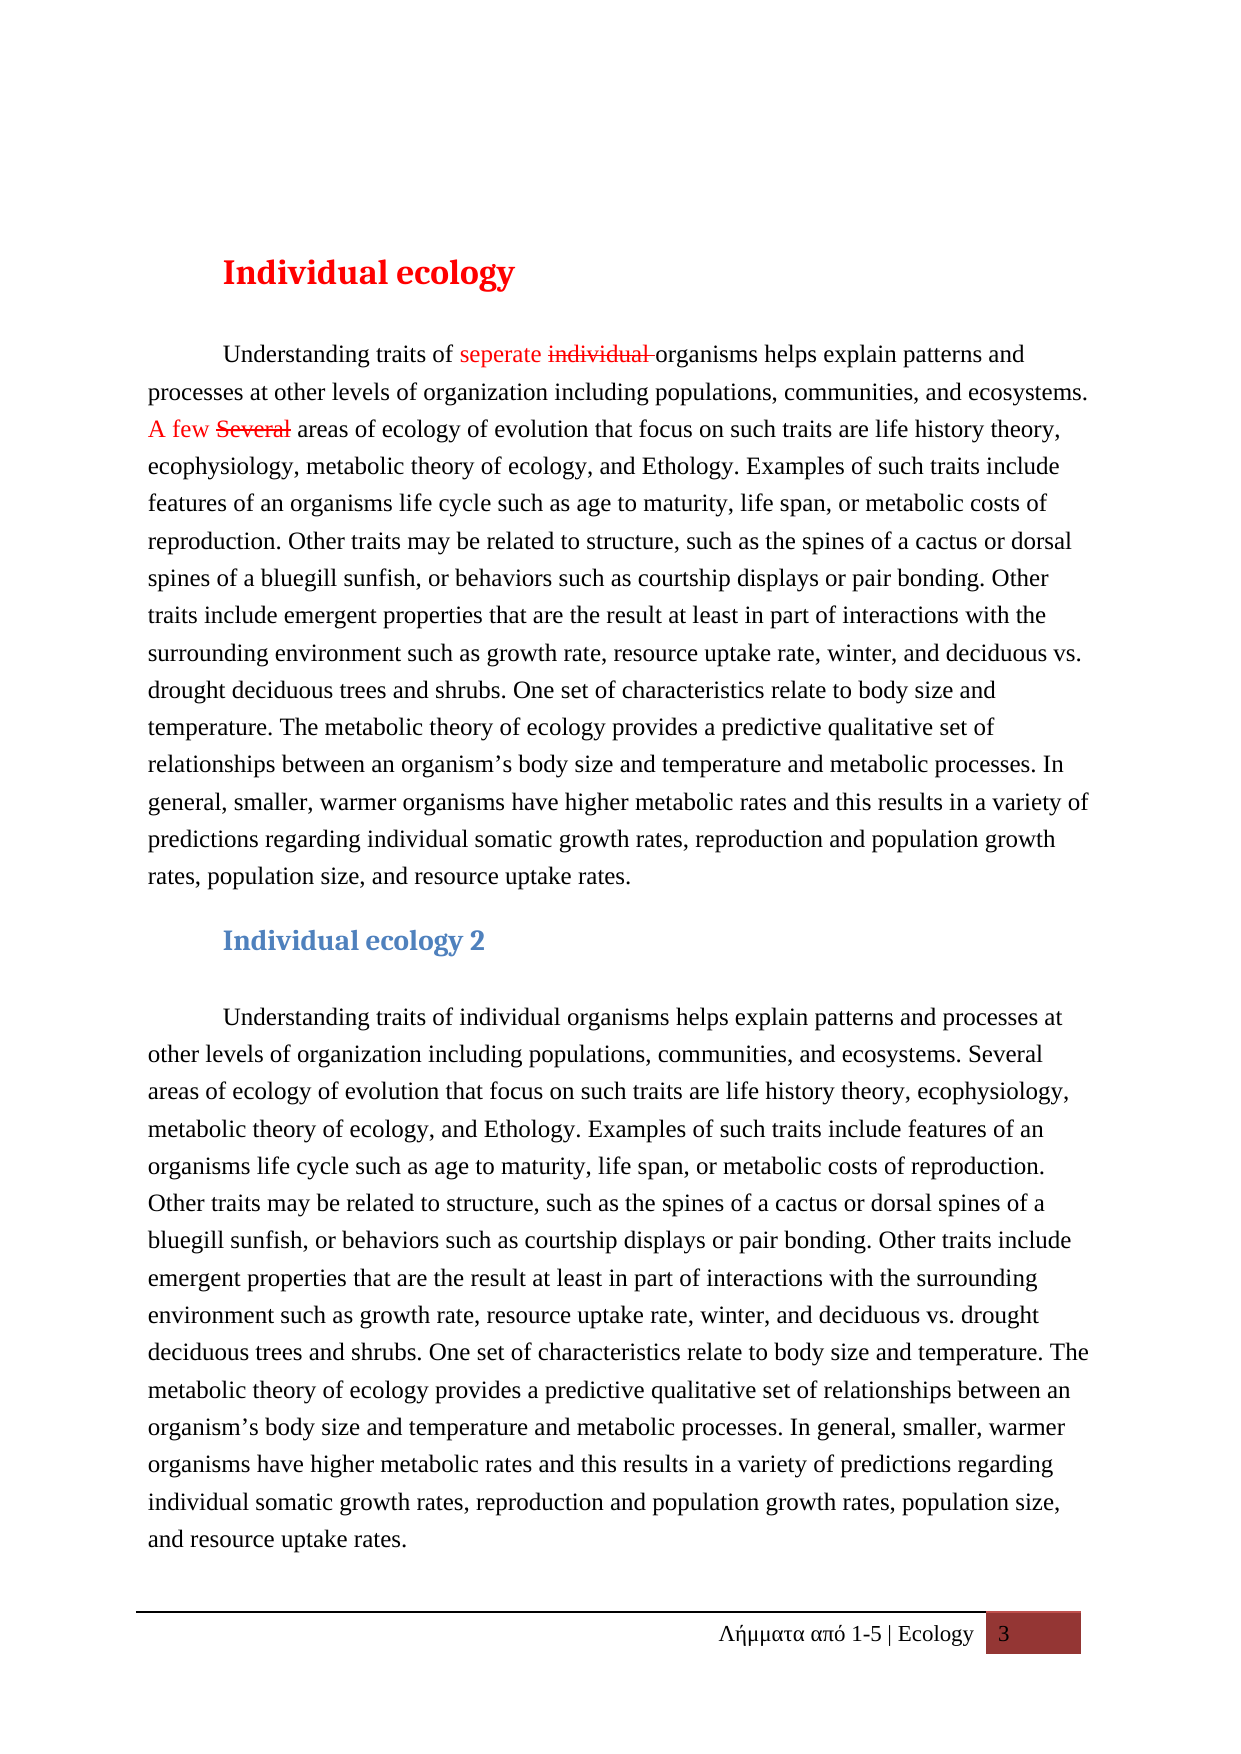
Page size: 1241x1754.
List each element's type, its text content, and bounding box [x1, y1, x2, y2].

text Understanding traits of seperate individual organisms helps explain patterns and processes at other levels of organization including populations, communities, and ecosystems. A few Several areas of ecology of evolution that focus on such traits are life history theory, ecophysiology, metabolic theory of ecology, and Ethology. Examples of such traits include features of an organisms life cycle such as age to maturity, life span, or metabolic costs of reproduction. Other traits may be related to structure, such as the spines of a cactus or dorsal spines of a bluegill sunfish, or behaviors such as courtship displays or pair bonding. Other traits include emergent properties that are the result at least in part of interactions with the surrounding environment such as growth rate, resource uptake rate, winter, and deciduous vs. drought deciduous trees and shrubs. One set of characteristics relate to body size and temperature. The metabolic theory of ecology provides a predictive qualitative set of relationships between an organism’s body size and temperature and metabolic processes. In general, smaller, warmer organisms have higher metabolic rates and this results in a variety of predictions regarding individual somatic growth rates, reproduction and population growth rates, population size, and resource uptake rates. [148, 339, 1092, 890]
subtitle Individual ecology 2 [148, 924, 1092, 957]
text Understanding traits of individual organisms helps explain patterns and processes at other levels of organization including populations, communities, and ecosystems. Several areas of ecology of evolution that focus on such traits are life history theory, ecophysiology, metabolic theory of ecology, and Ethology. Examples of such traits include features of an organisms life cycle such as age to maturity, life span, or metabolic costs of reproduction. Other traits may be related to structure, such as the spines of a cactus or dorsal spines of a bluegill sunfish, or behaviors such as courtship displays or pair bonding. Other traits include emergent properties that are the result at least in part of interactions with the surrounding environment such as growth rate, resource uptake rate, winter, and deciduous vs. drought deciduous trees and shrubs. One set of characteristics relate to body size and temperature. The metabolic theory of ecology provides a predictive qualitative set of relationships between an organism’s body size and temperature and metabolic processes. In general, smaller, warmer organisms have higher metabolic rates and this results in a variety of predictions regarding individual somatic growth rates, reproduction and population growth rates, population size, and resource uptake rates. [148, 1002, 1092, 1553]
subtitle Individual ecology [148, 253, 1092, 294]
